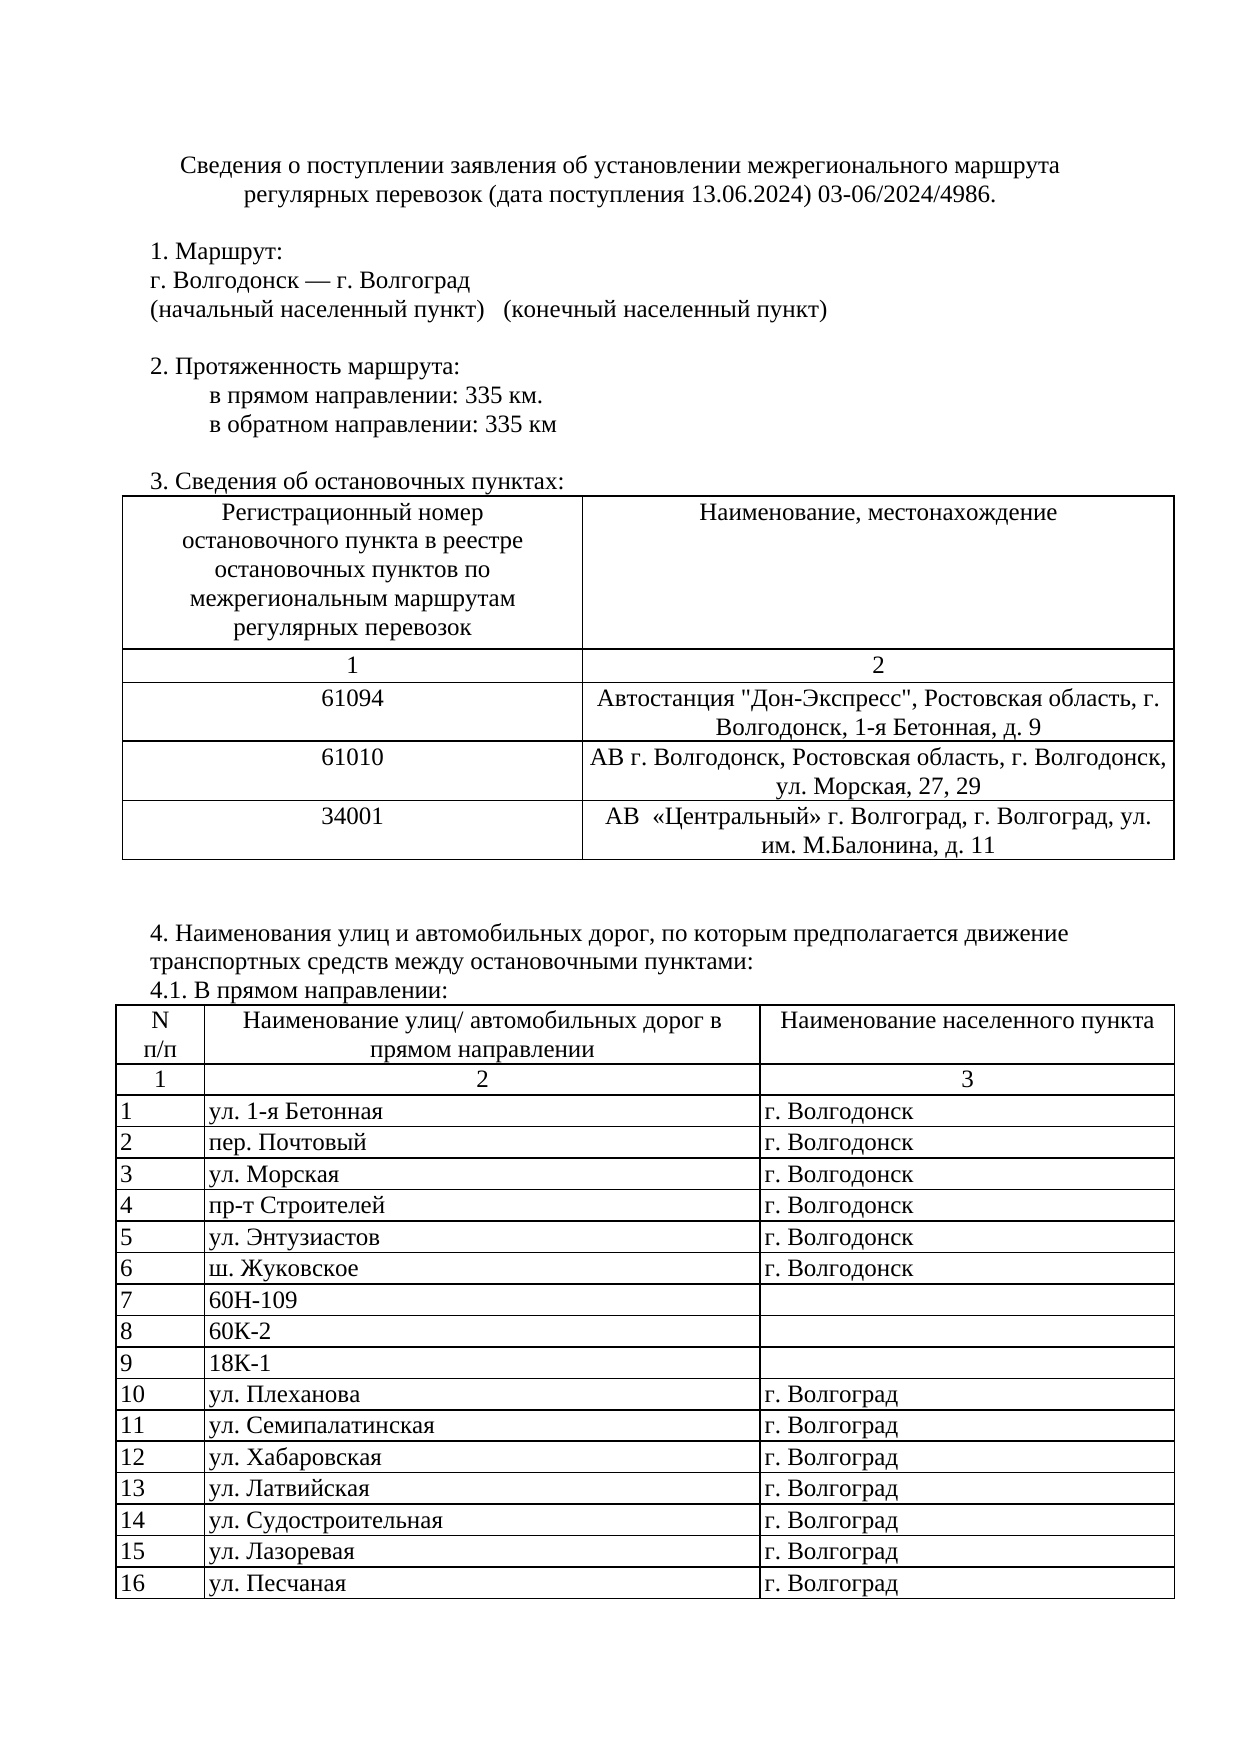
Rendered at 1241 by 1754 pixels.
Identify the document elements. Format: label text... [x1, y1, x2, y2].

table_cell 60К-2 [205, 1316, 759, 1346]
text 3. Сведения об остановочных пунктах: [150, 466, 1090, 495]
table_cell ул. Энтузиастов [205, 1222, 759, 1252]
table_cell 5 [117, 1222, 204, 1252]
table_cell г. Волгодонск [761, 1253, 1174, 1283]
table_cell г. Волгодонск [761, 1127, 1174, 1157]
table_cell АВ г. Волгодонск, Ростовская область, г. Волгодонск, ул. Морская, 27, 29 [583, 742, 1173, 799]
text г. Волгодонск — г. Волгоград [150, 265, 1090, 294]
table_cell ул. Латвийская [205, 1473, 759, 1503]
text 2. Протяженность маршрута: [150, 351, 1090, 380]
table_cell 3 [117, 1159, 204, 1189]
table_cell 34001 [123, 801, 582, 858]
table_cell г. Волгоград [761, 1473, 1174, 1503]
table_cell Автостанция "Дон-Экспресс", Ростовская область, г. Волгодонск, 1-я Бетонная, д. 9 [583, 683, 1173, 740]
table_cell 10 [117, 1379, 204, 1409]
table_cell ул. Семипалатинская [205, 1411, 759, 1440]
table_cell ул. Судостроительная [205, 1505, 759, 1535]
table_cell г. Волгоград [761, 1379, 1174, 1409]
table_cell [761, 1348, 1174, 1377]
table_cell [761, 1285, 1174, 1314]
table_cell 9 [117, 1348, 204, 1377]
table_cell 61010 [123, 742, 582, 799]
table_cell ул. Лазоревая [205, 1536, 759, 1566]
table_cell ул. Плеханова [205, 1379, 759, 1409]
table_cell 14 [117, 1505, 204, 1535]
text 1. Маршрут: [150, 236, 1090, 265]
table_cell ул. Песчаная [205, 1568, 759, 1598]
table_cell 1 [117, 1096, 204, 1126]
table_cell 7 [117, 1285, 204, 1314]
table_cell 16 [117, 1568, 204, 1598]
table_header Наименование улиц/ автомобильных дорог в прямом направлении [205, 1006, 759, 1063]
table_cell 3 [761, 1065, 1174, 1094]
table_cell ш. Жуковское [205, 1253, 759, 1283]
table_cell ул. 1-я Бетонная [205, 1096, 759, 1126]
table_cell г. Волгоград [761, 1505, 1174, 1535]
table_cell [761, 1316, 1174, 1346]
table_cell 11 [117, 1411, 204, 1440]
table_cell 18К-1 [205, 1348, 759, 1377]
table_header Наименование, местонахождение [583, 497, 1173, 648]
table_cell 2 [117, 1127, 204, 1157]
table_cell г. Волгоград [761, 1536, 1174, 1566]
table_cell г. Волгоград [761, 1411, 1174, 1440]
table_cell 4 [117, 1190, 204, 1220]
text в обратном направлении: 335 км [150, 409, 1090, 437]
table_cell пр-т Строителей [205, 1190, 759, 1220]
table_cell ул. Хабаровская [205, 1442, 759, 1472]
table_header Наименование населенного пункта [761, 1006, 1174, 1063]
table_header Регистрационный номер остановочного пункта в реестре остановочных пунктов по межрегиональным маршрутам регулярных перевозок [123, 497, 582, 648]
table_cell пер. Почтовый [205, 1127, 759, 1157]
table_cell 2 [205, 1065, 759, 1094]
table_cell 8 [117, 1316, 204, 1346]
table_cell 6 [117, 1253, 204, 1283]
text 4. Наименования улиц и автомобильных дорог, по которым предполагается движение транспортных средств между остановочными пунктами: [150, 918, 1090, 975]
table_cell г. Волгодонск [761, 1159, 1174, 1189]
table_cell г. Волгоград [761, 1568, 1174, 1598]
text (начальный населенный пункт) (конечный населенный пункт) [150, 294, 1090, 322]
table_cell 60Н-109 [205, 1285, 759, 1314]
table_cell 1 [123, 650, 582, 681]
table_cell 61094 [123, 683, 582, 740]
table_cell 1 [117, 1065, 204, 1094]
text 4.1. В прямом направлении: [150, 975, 1090, 1004]
table_cell ул. Морская [205, 1159, 759, 1189]
text Сведения о поступлении заявления об установлении межрегионального маршрута регулярных перевозок (дата поступления 13.06.2024) 03-06/2024/4986. [150, 150, 1090, 207]
table_cell АВ «Центральный» г. Волгоград, г. Волгоград, ул. им. М.Балонина, д. 11 [583, 801, 1173, 858]
table_cell г. Волгодонск [761, 1190, 1174, 1220]
table_cell г. Волгодонск [761, 1096, 1174, 1126]
table_header N п/п [117, 1006, 204, 1063]
text в прямом направлении: 335 км. [150, 380, 1090, 409]
table_cell 15 [117, 1536, 204, 1566]
table_cell г. Волгодонск [761, 1222, 1174, 1252]
table_cell г. Волгоград [761, 1442, 1174, 1472]
table_cell 2 [583, 650, 1173, 681]
table_cell 13 [117, 1473, 204, 1503]
table_cell 12 [117, 1442, 204, 1472]
